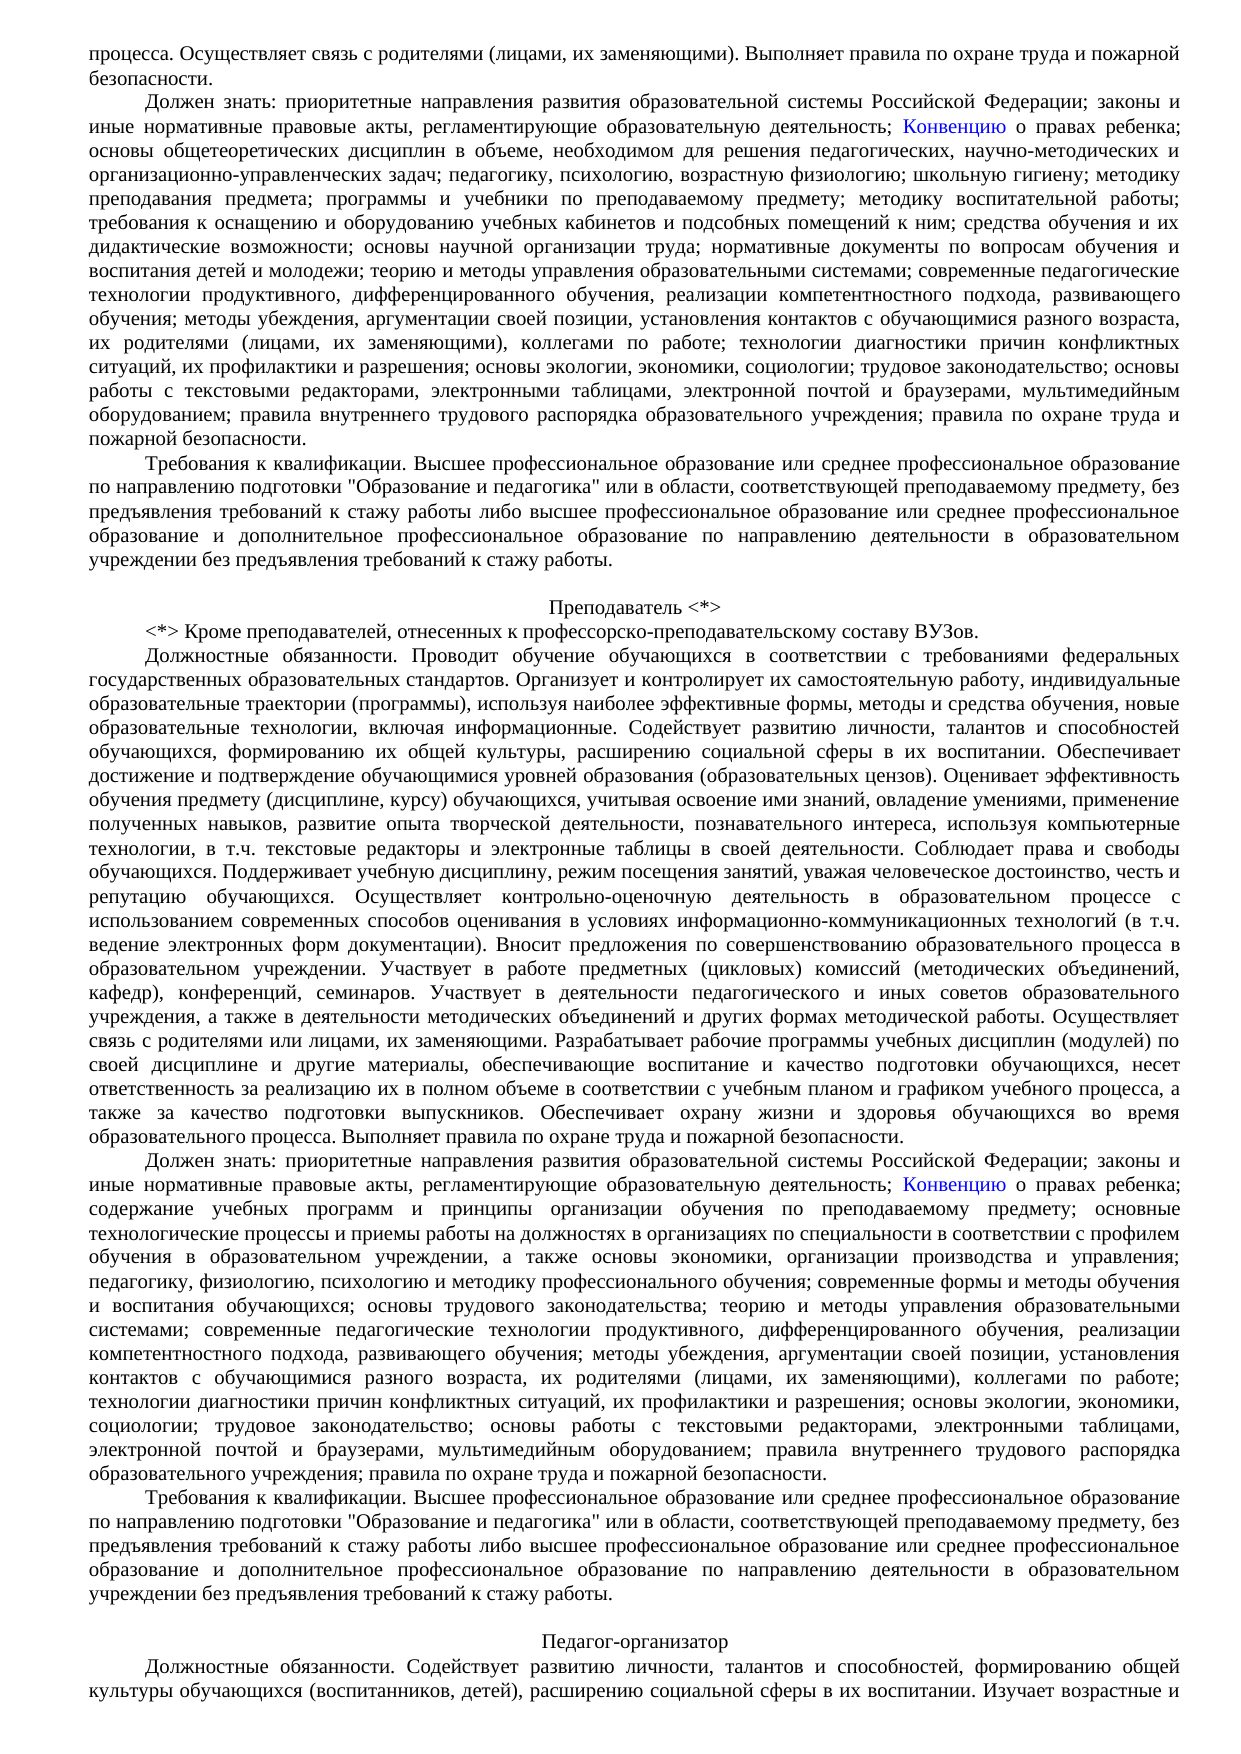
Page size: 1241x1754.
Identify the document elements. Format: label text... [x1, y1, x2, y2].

text Требования к квалификации. Высшее профессиональное образование или среднее профессиональное образование по направлению подготовки "Образование и педагогика" или в области, соответствующей преподаваемому предмету, без предъявления требований к стажу работы либо высшее профессиональное образование или среднее профессиональное образование и дополнительное профессиональное образование по направлению деятельности в образовательном учреждении без предъявления требований к стажу работы. [89, 1485, 1181, 1605]
text <*> Кроме преподавателей, отнесенных к профессорско-преподавательскому составу ВУЗов. [89, 619, 1181, 643]
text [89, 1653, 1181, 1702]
text Должен знать: приоритетные направления развития образовательной системы Российской Федерации; законы и иные нормативные правовые акты, регламентирующие образовательную деятельность; Конвенцию о правах ребенка; содержание учебных программ и принципы организации обучения по преподаваемому предмету; основные технологические процессы и приемы работы на должностях в организациях по специальности в соответствии с профилем обучения в образовательном учреждении, а также основы экономики, организации производства и управления; педагогику, физиологию, психологию и методику профессионального обучения; современные формы и методы обучения и воспитания обучающихся; основы трудового законодательства; теорию и методы управления образовательными системами; современные педагогические технологии продуктивного, дифференцированного обучения, реализации компетентностного подхода, развивающего обучения; методы убеждения, аргументации своей позиции, установления контактов с обучающимися разного возраста, их родителями (лицами, их заменяющими), коллегами по работе; технологии диагностики причин конфликтных ситуаций, их профилактики и разрешения; основы экологии, экономики, социологии; трудовое законодательство; основы работы с текстовыми редакторами, электронными таблицами, электронной почтой и браузерами, мультимедийным оборудованием; правила внутреннего трудового распорядка образовательного учреждения; правила по охране труда и пожарной безопасности. [89, 1148, 1181, 1485]
text Должен знать: приоритетные направления развития образовательной системы Российской Федерации; законы и иные нормативные правовые акты, регламентирующие образовательную деятельность; Конвенцию о правах ребенка; основы общетеоретических дисциплин в объеме, необходимом для решения педагогических, научно-методических и организационно-управленческих задач; педагогику, психологию, возрастную физиологию; школьную гигиену; методику преподавания предмета; программы и учебники по преподаваемому предмету; методику воспитательной работы; требования к оснащению и оборудованию учебных кабинетов и подсобных помещений к ним; средства обучения и их дидактические возможности; основы научной организации труда; нормативные документы по вопросам обучения и воспитания детей и молодежи; теорию и методы управления образовательными системами; современные педагогические технологии продуктивного, дифференцированного обучения, реализации компетентностного подхода, развивающего обучения; методы убеждения, аргументации своей позиции, установления контактов с обучающимися разного возраста, их родителями (лицами, их заменяющими), коллегами по работе; технологии диагностики причин конфликтных ситуаций, их профилактики и разрешения; основы экологии, экономики, социологии; трудовое законодательство; основы работы с текстовыми редакторами, электронными таблицами, электронной почтой и браузерами, мультимедийным оборудованием; правила внутреннего трудового распорядка образовательного учреждения; правила по охране труда и пожарной безопасности. [89, 89, 1181, 450]
text Педагог-организатор [89, 1629, 1181, 1653]
text Должностные обязанности. Проводит обучение обучающихся в соответствии с требованиями федеральных государственных образовательных стандартов. Организует и контролирует их самостоятельную работу, индивидуальные образовательные траектории (программы), используя наиболее эффективные формы, методы и средства обучения, новые образовательные технологии, включая информационные. Содействует развитию личности, талантов и способностей обучающихся, формированию их общей культуры, расширению социальной сферы в их воспитании. Обеспечивает достижение и подтверждение обучающимися уровней образования (образовательных цензов). Оценивает эффективность обучения предмету (дисциплине, курсу) обучающихся, учитывая освоение ими знаний, овладение умениями, применение полученных навыков, развитие опыта творческой деятельности, познавательного интереса, используя компьютерные технологии, в т.ч. текстовые редакторы и электронные таблицы в своей деятельности. Соблюдает права и свободы обучающихся. Поддерживает учебную дисциплину, режим посещения занятий, уважая человеческое достоинство, честь и репутацию обучающихся. Осуществляет контрольно-оценочную деятельность в образовательном процессе с использованием современных способов оценивания в условиях информационно-коммуникационных технологий (в т.ч. ведение электронных форм документации). Вносит предложения по совершенствованию образовательного процесса в образовательном учреждении. Участвует в работе предметных (цикловых) комиссий (методических объединений, кафедр), конференций, семинаров. Участвует в деятельности педагогического и иных советов образовательного учреждения, а также в деятельности методических объединений и других формах методической работы. Осуществляет связь с родителями или лицами, их заменяющими. Разрабатывает рабочие программы учебных дисциплин (модулей) по своей дисциплине и другие материалы, обеспечивающие воспитание и качество подготовки обучающихся, несет ответственность за реализацию их в полном объеме в соответствии с учебным планом и графиком учебного процесса, а также за качество подготовки выпускников. Обеспечивает охрану жизни и здоровья обучающихся во время образовательного процесса. Выполняет правила по охране труда и пожарной безопасности. [89, 643, 1181, 1148]
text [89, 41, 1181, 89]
text Преподаватель <*> [89, 595, 1181, 619]
text Требования к квалификации. Высшее профессиональное образование или среднее профессиональное образование по направлению подготовки "Образование и педагогика" или в области, соответствующей преподаваемому предмету, без предъявления требований к стажу работы либо высшее профессиональное образование или среднее профессиональное образование и дополнительное профессиональное образование по направлению деятельности в образовательном учреждении без предъявления требований к стажу работы. [89, 450, 1181, 571]
